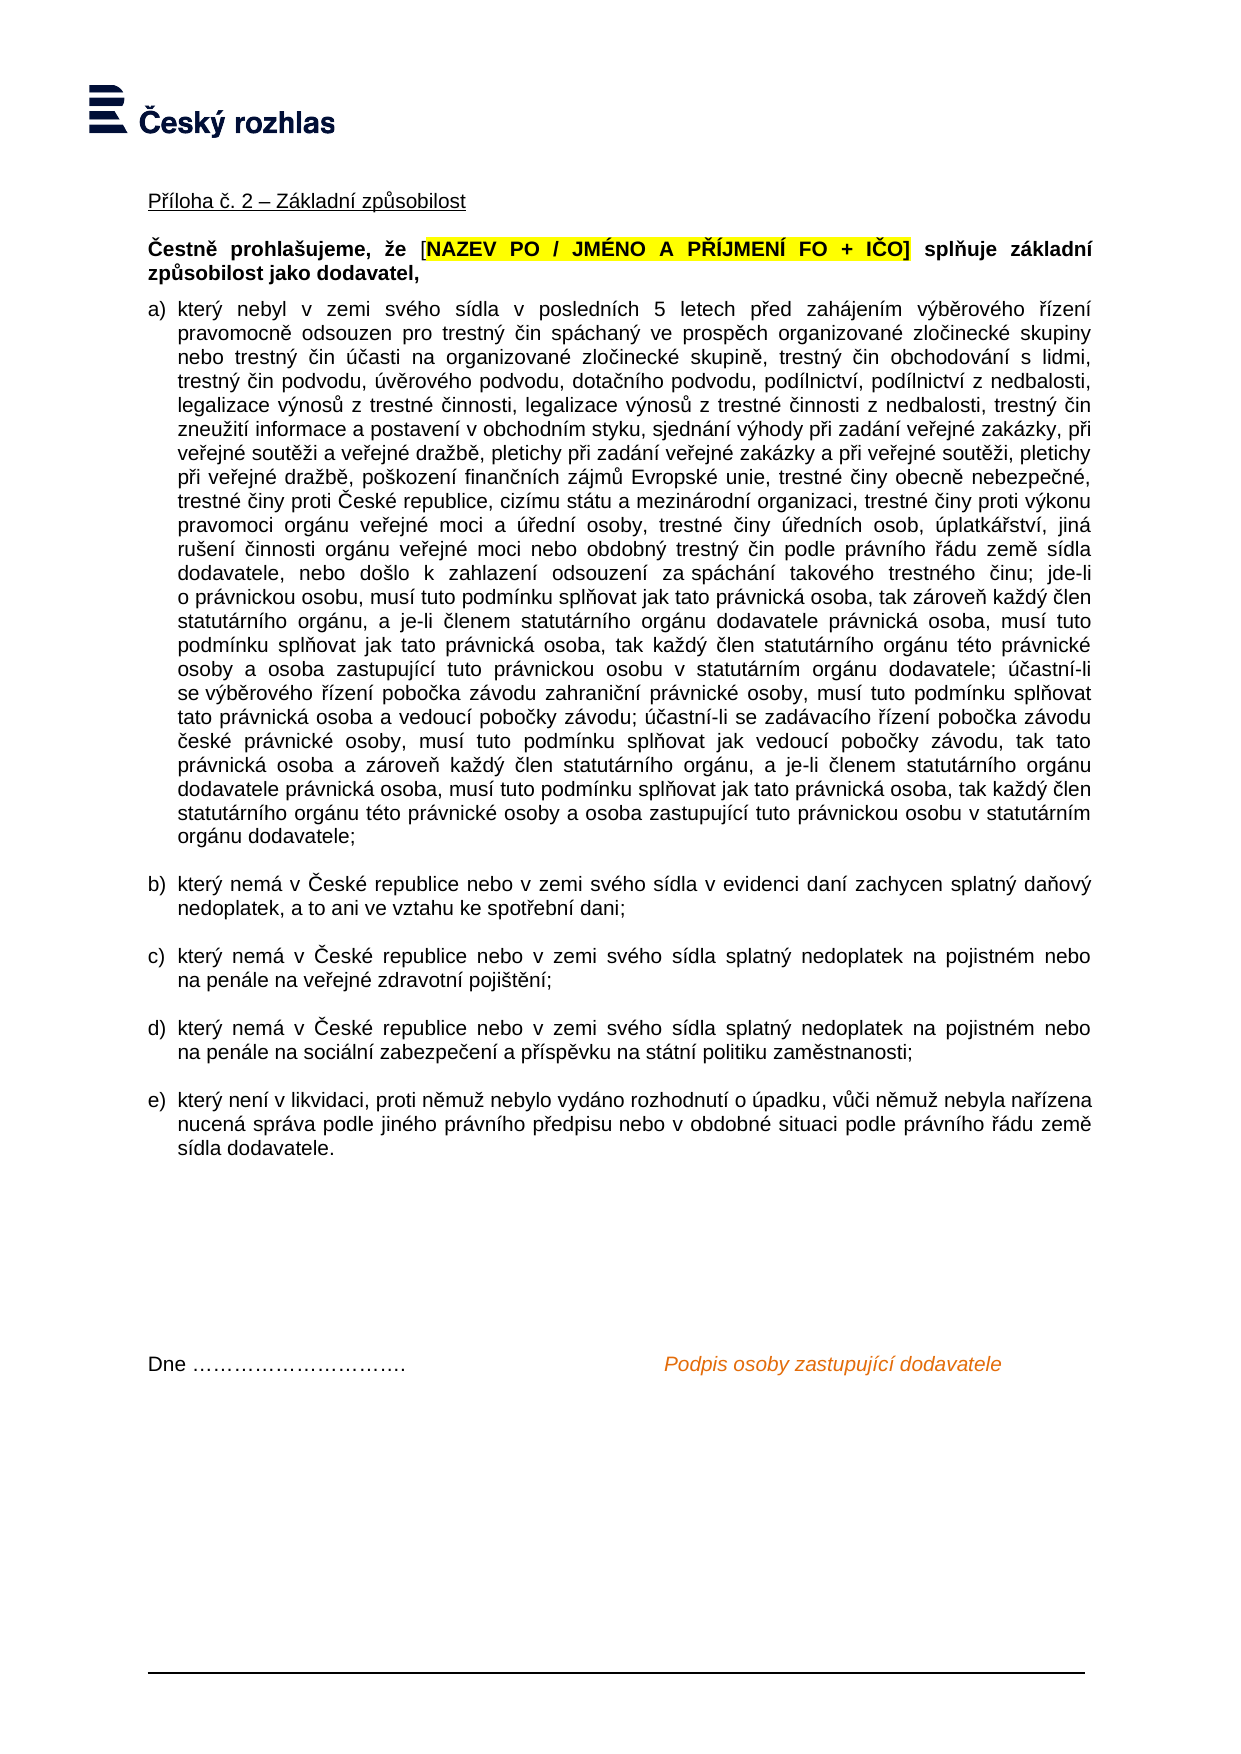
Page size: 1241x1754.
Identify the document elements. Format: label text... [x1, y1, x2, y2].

list který nebyl v zemi svého sídla v posledních 5 letech před zahájením výběrového řízení pravomocně odsouzen pro trestný čin spáchaný ve prospěch organizované zločinecké skupiny nebo trestný čin účasti na organizované zločinecké skupině, trestný čin obchodování s lidmi, trestný čin podvodu, úvěrového podvodu, dotačního podvodu, podílnictví, podílnictví z nedbalosti, legalizace výnosů z trestné činnosti, legalizace výnosů z trestné činnosti z nedbalosti, trestný čin zneužití informace a postavení v obchodním styku, sjednání výhody při zadání veřejné zakázky, při veřejné soutěži a veřejné dražbě, pletichy při zadání veřejné zakázky a při veřejné soutěži, pletichy při veřejné dražbě, poškození finančních zájmů Evropské unie, trestné činy obecně nebezpečné, trestné činy proti České republice, cizímu státu a mezinárodní organizaci, trestné činy proti výkonu pravomoci orgánu veřejné moci a úřední osoby, trestné činy úředních osob, úplatkářství, jiná rušení činnosti orgánu veřejné moci nebo obdobný trestný čin podle právního řádu země sídla dodavatele, nebo došlo k zahlazení odsouzení za spáchání takového trestného činu; jde-li o právnickou osobu, musí tuto podmínku splňovat jak tato právnická osoba, tak zároveň každý člen statutárního orgánu, a je-li členem statutárního orgánu dodavatele právnická osoba, musí tuto podmínku splňovat jak tato právnická osoba, tak každý člen statutárního orgánu této právnické osoby a osoba zastupující tuto právnickou osobu v statutárním orgánu dodavatele; účastní-li se výběrového řízení pobočka závodu zahraniční právnické osoby, musí tuto podmínku splňovat tato právnická osoba a vedoucí pobočky závodu; účastní-li se zadávacího řízení pobočka závodu české právnické osoby, musí tuto podmínku splňovat jak vedoucí pobočky závodu, tak tato právnická osoba a zároveň každý člen statutárního orgánu, a je-li členem statutárního orgánu dodavatele právnická osoba, musí tuto podmínku splňovat jak tato právnická osoba, tak každý člen statutárního orgánu této právnické osoby a osoba zastupující tuto právnickou osobu v statutárním orgánu dodavatele; [148, 297, 1092, 848]
text Čestně prohlašujeme, že [NAZEV PO / JMÉNO A PŘÍJMENÍ FO + IČO] splňuje základní způsobilost jako dodavatel, [148, 237, 1092, 285]
text Dne …………………………. Podpis osoby zastupující dodavatele [148, 1351, 1092, 1375]
picture [89, 85, 335, 138]
list který nemá v České republice nebo v zemi svého sídla splatný nedoplatek na pojistném nebo na penále na sociální zabezpečení a příspěvku na státní politiku zaměstnanosti; [148, 1016, 1092, 1064]
list který nemá v České republice nebo v zemi svého sídla v evidenci daní zachycen splatný daňový nedoplatek, a to ani ve vztahu ke spotřební dani; [148, 872, 1092, 920]
text Příloha č. 2 – Základní způsobilost [148, 189, 1092, 213]
list který nemá v České republice nebo v zemi svého sídla splatný nedoplatek na pojistném nebo na penále na veřejné zdravotní pojištění; [148, 944, 1092, 992]
list který není v likvidaci, proti němuž nebylo vydáno rozhodnutí o úpadku, vůči němuž nebyla nařízena nucená správa podle jiného právního předpisu nebo v obdobné situaci podle právního řádu země sídla dodavatele. [148, 1088, 1092, 1160]
